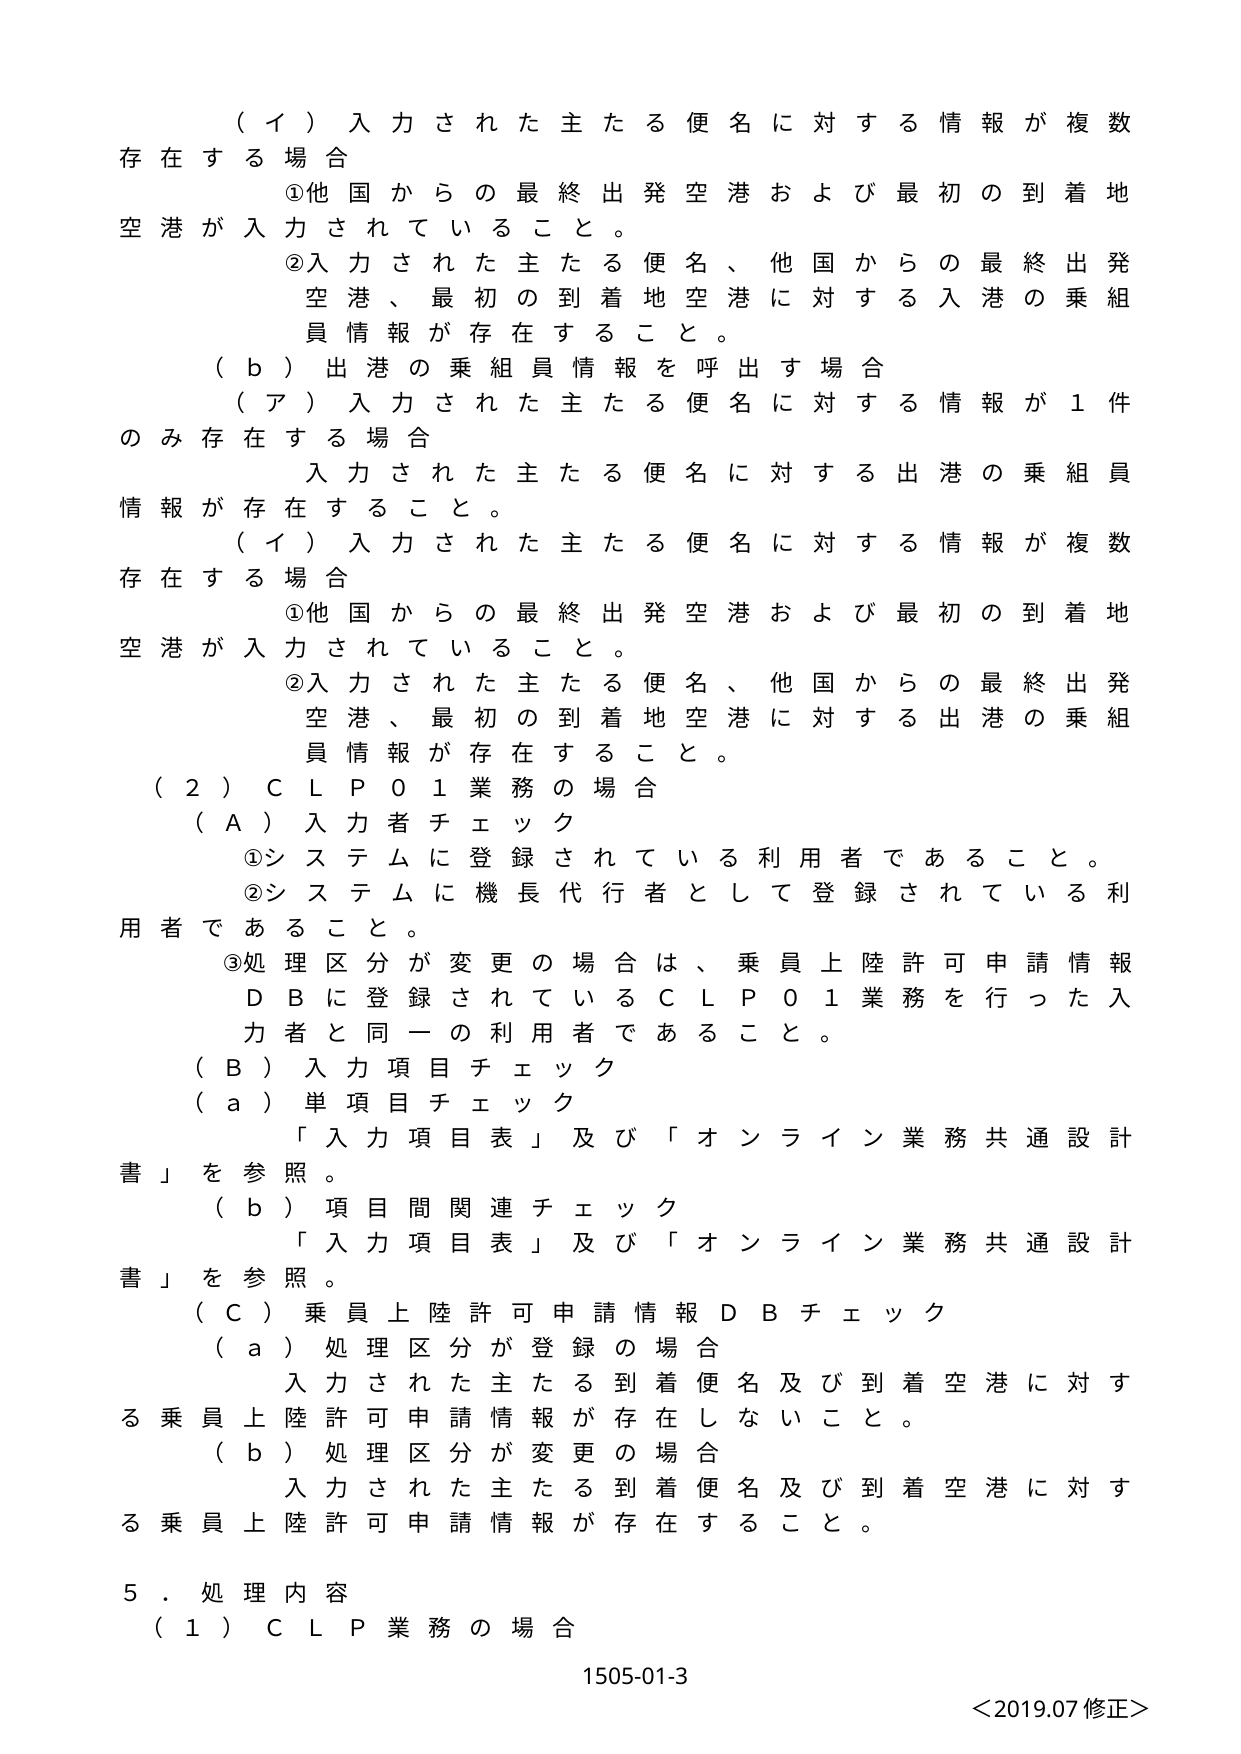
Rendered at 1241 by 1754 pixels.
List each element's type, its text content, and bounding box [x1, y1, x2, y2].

text （ｂ）処理区分が変更の場合 [119, 1434, 1150, 1469]
text 入力された主たる到着便名及び到着空港に対する乗員上陸許可申請情報が存在すること。 [119, 1469, 1150, 1539]
text ②システムに機長代行者として登録されている利用者であること。 [119, 874, 1150, 944]
text （Ａ）入力者チェック [119, 804, 1150, 839]
text ②入力された主たる便名、他国からの最終出発空港、最初の到着地空港に対する入港の乗組員情報が存在すること。 [265, 244, 1150, 349]
text ①システムに登録されている利用者であること。 [119, 839, 1150, 874]
text （Ｃ）乗員上陸許可申請情報ＤＢチェック [119, 1294, 1150, 1329]
text （ｂ）出港の乗組員情報を呼出す場合 [119, 349, 1150, 384]
text ①他国からの最終出発空港および最初の到着地空港が入力されていること。 [119, 594, 1150, 664]
text 入力された主たる便名に対する出港の乗組員情報が存在すること。 [119, 454, 1150, 524]
text （２）ＣＬＰ０１業務の場合 [119, 769, 1150, 804]
text ③処理区分が変更の場合は、乗員上陸許可申請情報ＤＢに登録されているＣＬＰ０１業務を行った入力者と同一の利用者であること。 [222, 944, 1150, 1049]
text （ａ）単項目チェック [119, 1084, 1150, 1119]
text （ア）入力された主たる便名に対する情報が１件のみ存在する場合 [119, 384, 1150, 454]
text （イ）入力された主たる便名に対する情報が複数存在する場合 [119, 524, 1150, 594]
text ５．処理内容 [119, 1574, 1150, 1609]
text 「入力項目表」及び「オンライン業務共通設計書」を参照。 [119, 1119, 1150, 1189]
text ①他国からの最終出発空港および最初の到着地空港が入力されていること。 [119, 174, 1150, 244]
text （ａ）処理区分が登録の場合 [119, 1329, 1150, 1364]
text ②入力された主たる便名、他国からの最終出発空港、最初の到着地空港に対する出港の乗組員情報が存在すること。 [265, 664, 1150, 769]
text （１）ＣＬＰ業務の場合 [119, 1609, 1150, 1644]
text （ｂ）項目間関連チェック [119, 1189, 1150, 1224]
text 「入力項目表」及び「オンライン業務共通設計書」を参照。 [119, 1224, 1150, 1294]
text 入力された主たる到着便名及び到着空港に対する乗員上陸許可申請情報が存在しないこと。 [119, 1364, 1150, 1434]
text （イ）入力された主たる便名に対する情報が複数存在する場合 [119, 104, 1150, 174]
text （Ｂ）入力項目チェック [119, 1049, 1150, 1084]
